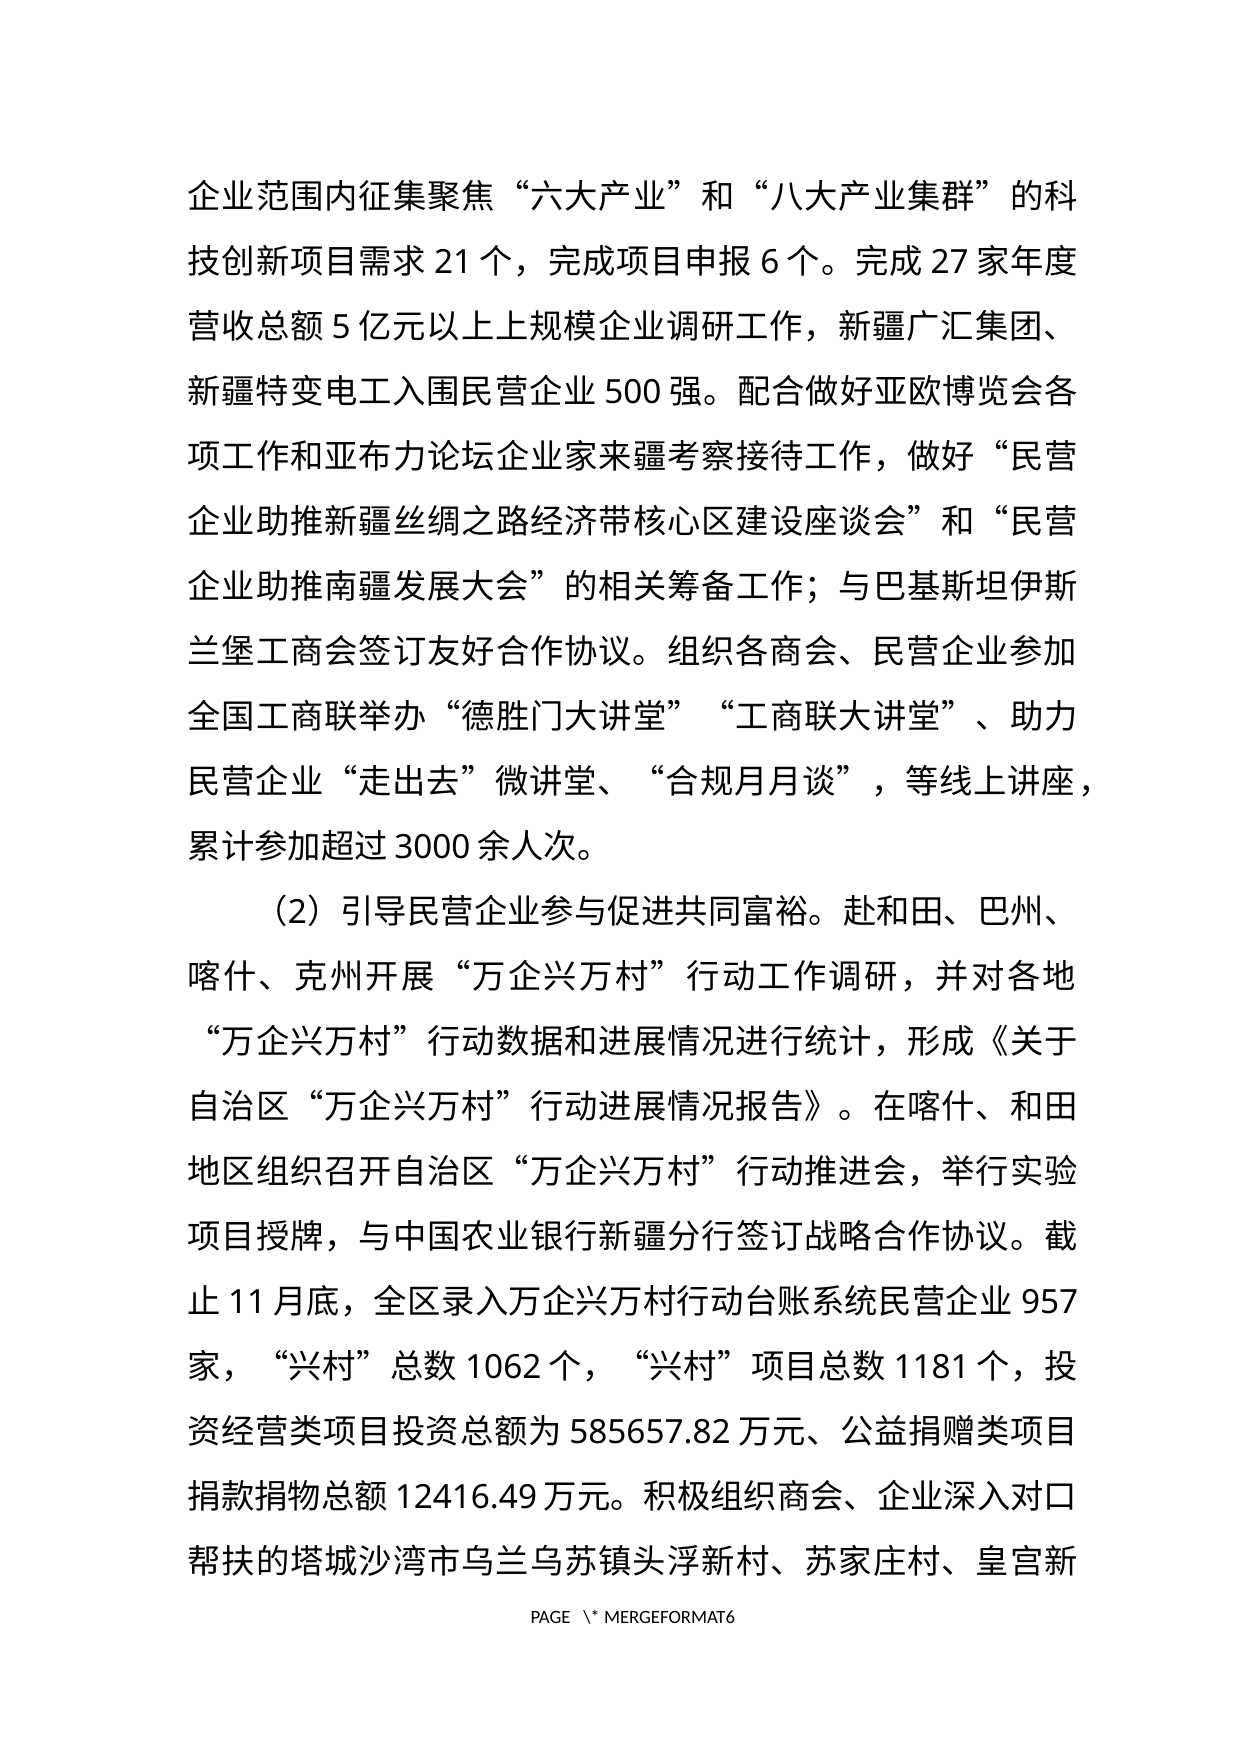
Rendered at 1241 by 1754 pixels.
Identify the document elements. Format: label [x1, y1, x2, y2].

text [187, 162, 1078, 877]
text [187, 877, 1078, 1592]
